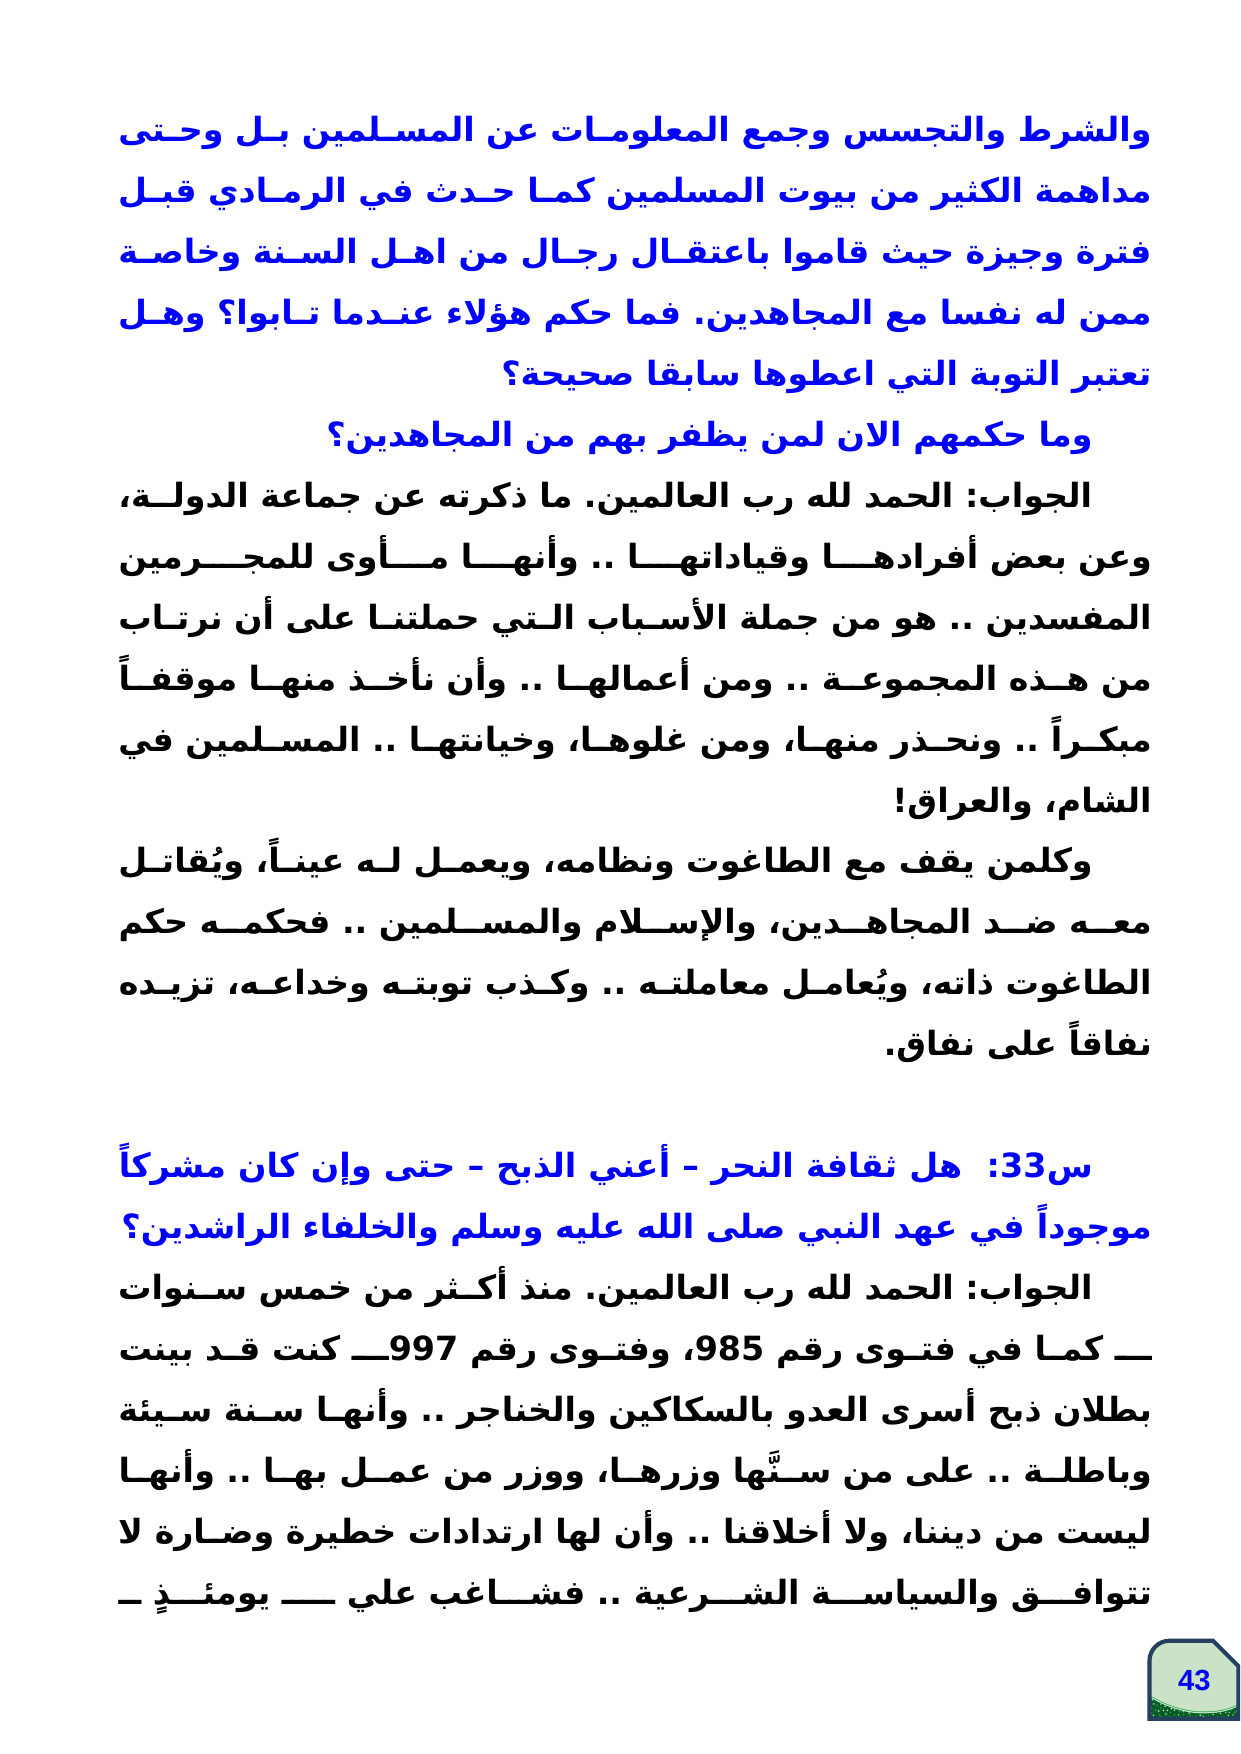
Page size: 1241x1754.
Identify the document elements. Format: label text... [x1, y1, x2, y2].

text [118, 89, 1152, 393]
text وكلمن يقف مع الطاغوت ونظامه، ويعمل له عيناً، ويُقاتل معه ضد المجاهدين، والإسلام والمسلمين .. فحكمه حكم الطاغوت ذاته، ويُعامل معاملته .. وكذب توبته وخداعه، تزيده نفاقاً على نفاق. [118, 820, 1152, 1064]
text الجواب: الحمد لله رب العالمين. ما ذكرته عن جماعة الدولة، وعن بعض أفرادها وقياداتها .. وأنها مأوى للمجرمين المفسدين .. هو من جملة الأسباب التي حملتنا على أن نرتاب من هذه المجموعة .. ومن أعمالها .. وأن نأخذ منها موقفاً مبكراً .. ونحذر منها، ومن غلوها، وخيانتها .. المسلمين في الشام، والعراق! [118, 454, 1152, 820]
picture [1152, 1643, 1236, 1716]
text س33: هل ثقافة النحر – أعني الذبح – حتى وإن كان مشركاً موجوداً في عهد النبي صلى الله عليه وسلم والخلفاء الراشدين؟ [118, 1124, 1152, 1246]
text وما حكمهم الان لمن يظفر بهم من المجاهدين؟ [118, 393, 1152, 454]
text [118, 1246, 1152, 1612]
